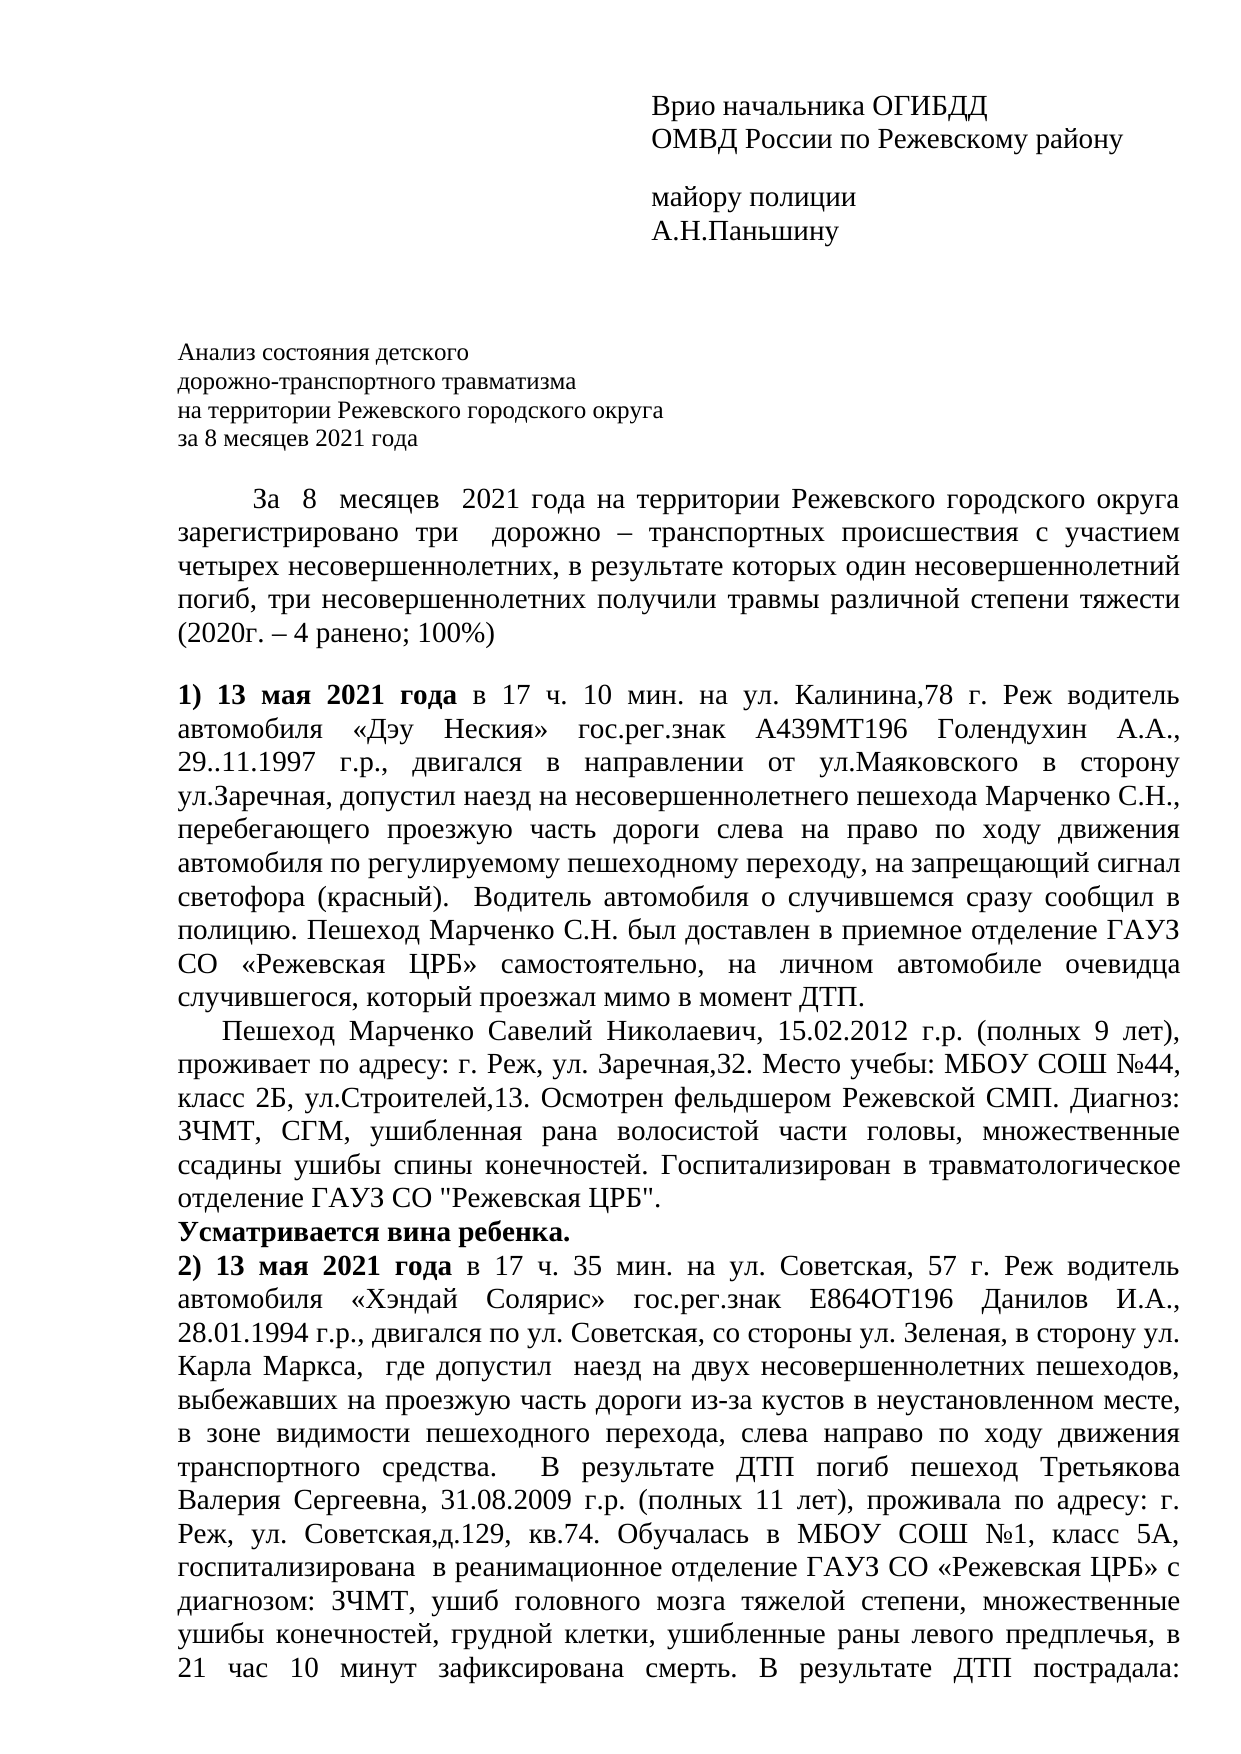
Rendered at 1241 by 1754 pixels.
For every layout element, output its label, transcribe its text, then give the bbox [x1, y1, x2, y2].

text ОМВД России по Режевскому району [177, 121, 1181, 155]
text дорожно-транспортного травматизма [177, 366, 1181, 395]
text Анализ состояния детского [177, 337, 1181, 366]
text 1) 13 мая 2021 года в 17 ч. 10 мин. на ул. Калинина,78 г. Реж водитель автомобиля «Дэу Неския» гос.рег.знак А439МТ196 Голендухин А.А., 29..11.1997 г.р., двигался в направлении от ул.Маяковского в сторону ул.Заречная, допустил наезд на несовершеннолетнего пешехода Марченко С.Н., перебегающего проезжую часть дороги слева на право по ходу движения автомобиля по регулируемому пешеходному переходу, на запрещающий сигнал светофора (красный). Водитель автомобиля о случившемся сразу сообщил в полицию. Пешеход Марченко С.Н. был доставлен в приемное отделение ГАУЗ СО «Режевская ЦРБ» самостоятельно, на личном автомобиле очевидца случившегося, который проезжал мимо в момент ДТП. [177, 677, 1181, 1013]
text Врио начальника ОГИБДД [177, 88, 1181, 121]
text Пешеход Марченко Савелий Николаевич, 15.02.2012 г.р. (полных 9 лет), проживает по адресу: г. Реж, ул. Заречная,32. Место учебы: МБОУ СОШ №44, класс 2Б, ул.Строителей,13. Осмотрен фельдшером Режевской СМП. Диагноз: ЗЧМТ, СГМ, ушибленная рана волосистой части головы, множественные ссадины ушибы спины конечностей. Госпитализирован в травматологическое отделение ГАУЗ СО "Режевская ЦРБ". [177, 1013, 1181, 1214]
text А.Н.Паньшину [177, 213, 1181, 246]
text на территории Режевского городского округа [177, 395, 1181, 423]
text за 8 месяцев 2021 года [177, 423, 1181, 452]
text Усматривается вина ребенка. [177, 1214, 1181, 1248]
text майору полиции [177, 179, 1181, 213]
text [177, 1248, 1181, 1684]
text За 8 месяцев 2021 года на территории Режевского городского округа зарегистрировано три дорожно – транспортных происшествия с участием четырех несовершеннолетних, в результате которых один несовершеннолетний погиб, три несовершеннолетних получили травмы различной степени тяжести (2020г. – 4 ранено; 100%) [177, 481, 1181, 649]
